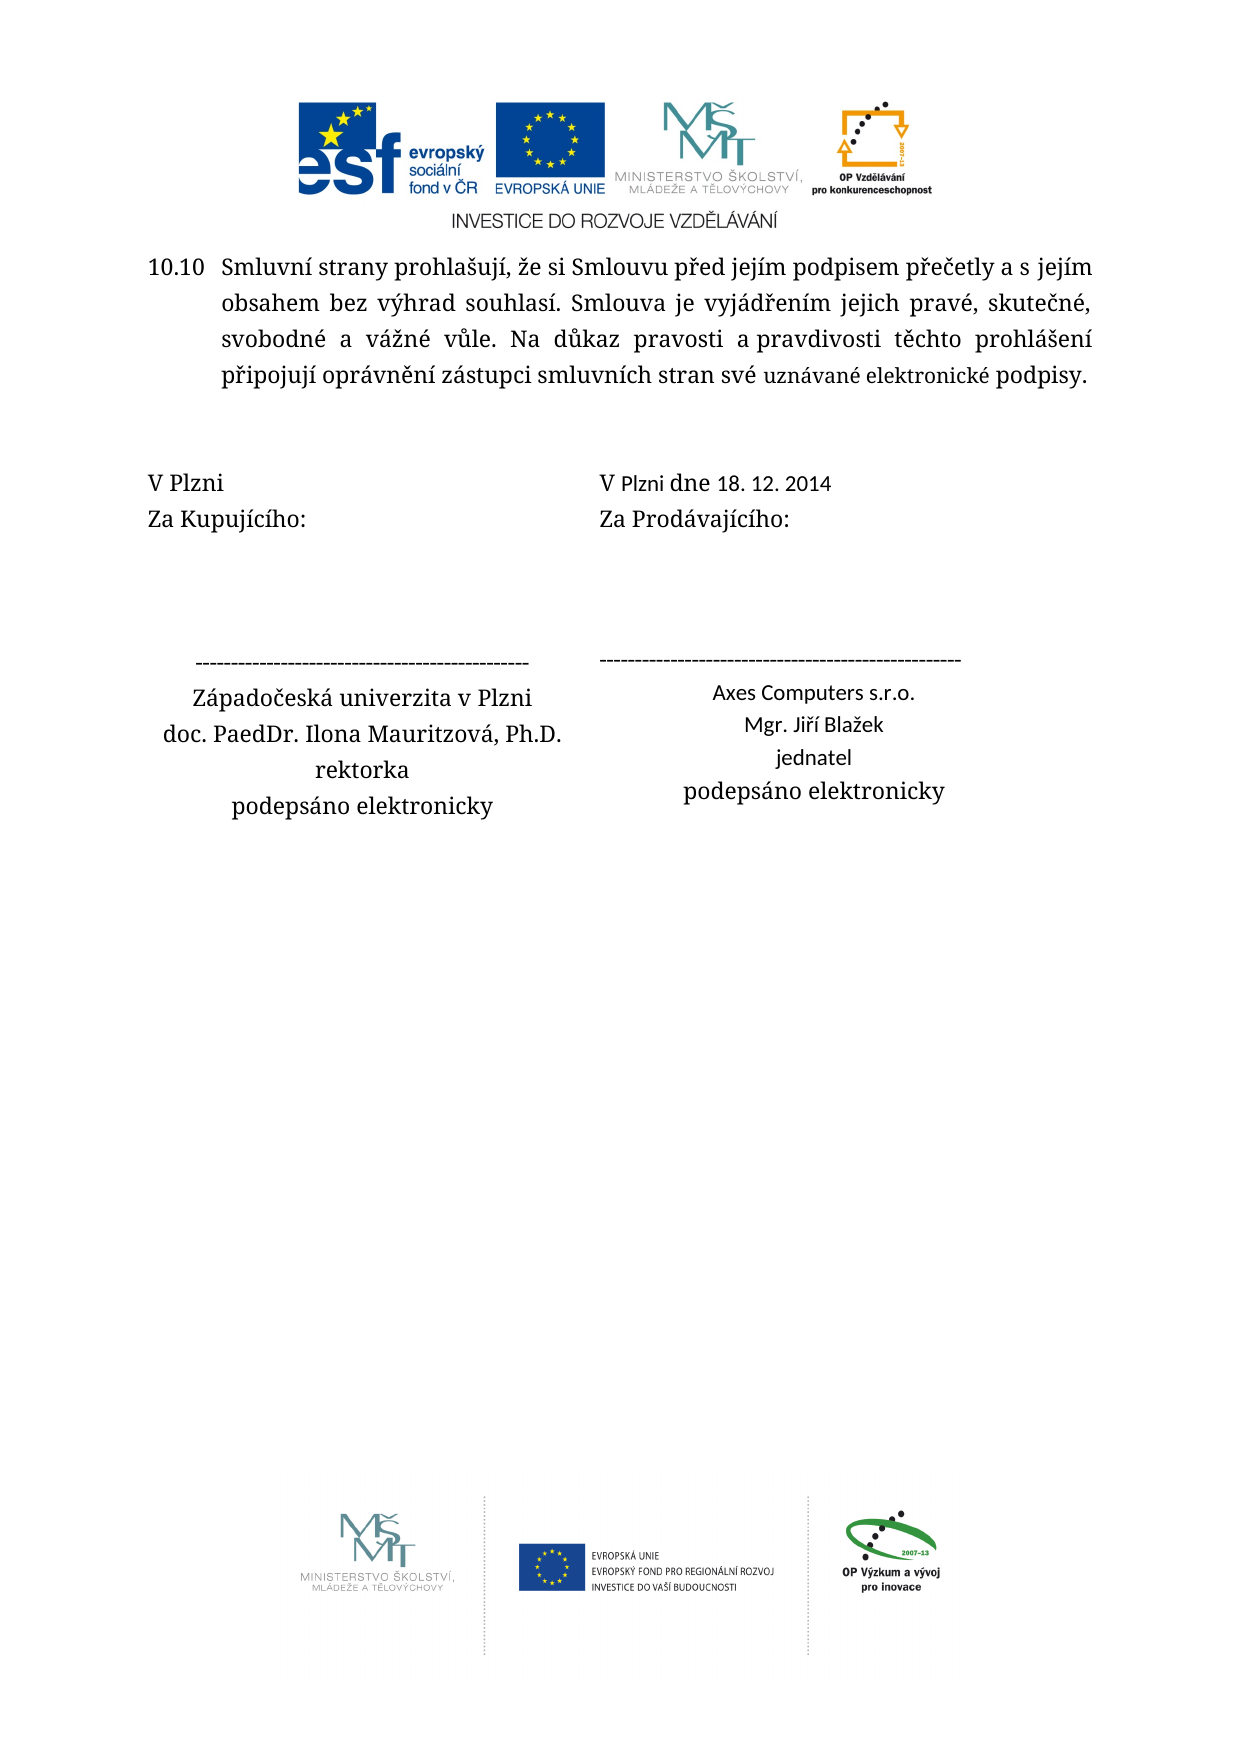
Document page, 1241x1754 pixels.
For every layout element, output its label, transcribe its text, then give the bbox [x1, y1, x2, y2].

table_header V Plzni Za Kupujícího: ----------------------------------------------- Západočeská univerzita v Plzni doc. PaedDr. Ilona Mauritzová, Ph.D. rektorka podepsáno elektronicky [136, 467, 588, 825]
text 10.10 Smluvní strany prohlašují, že si Smlouvu před jejím podpisem přečetly a s jejím obsahem bez výhrad souhlasí. Smlouva je vyjádřením jejich pravé, skutečné, svobodné a vážné vůle. Na důkaz pravosti a pravdivosti těchto prohlášení připojují oprávnění zástupci smluvních stran své uznávané elektronické podpisy. [148, 251, 1093, 390]
table_header V Plzni dne 18. 12. 2014 Za Prodávajícího: --------------------------------------------------- Axes Computers s.r.o. Mgr. Jiří Blažek jednatel podepsáno elektronicky [588, 467, 1040, 825]
picture [265, 1470, 975, 1681]
picture [265, 73, 975, 251]
